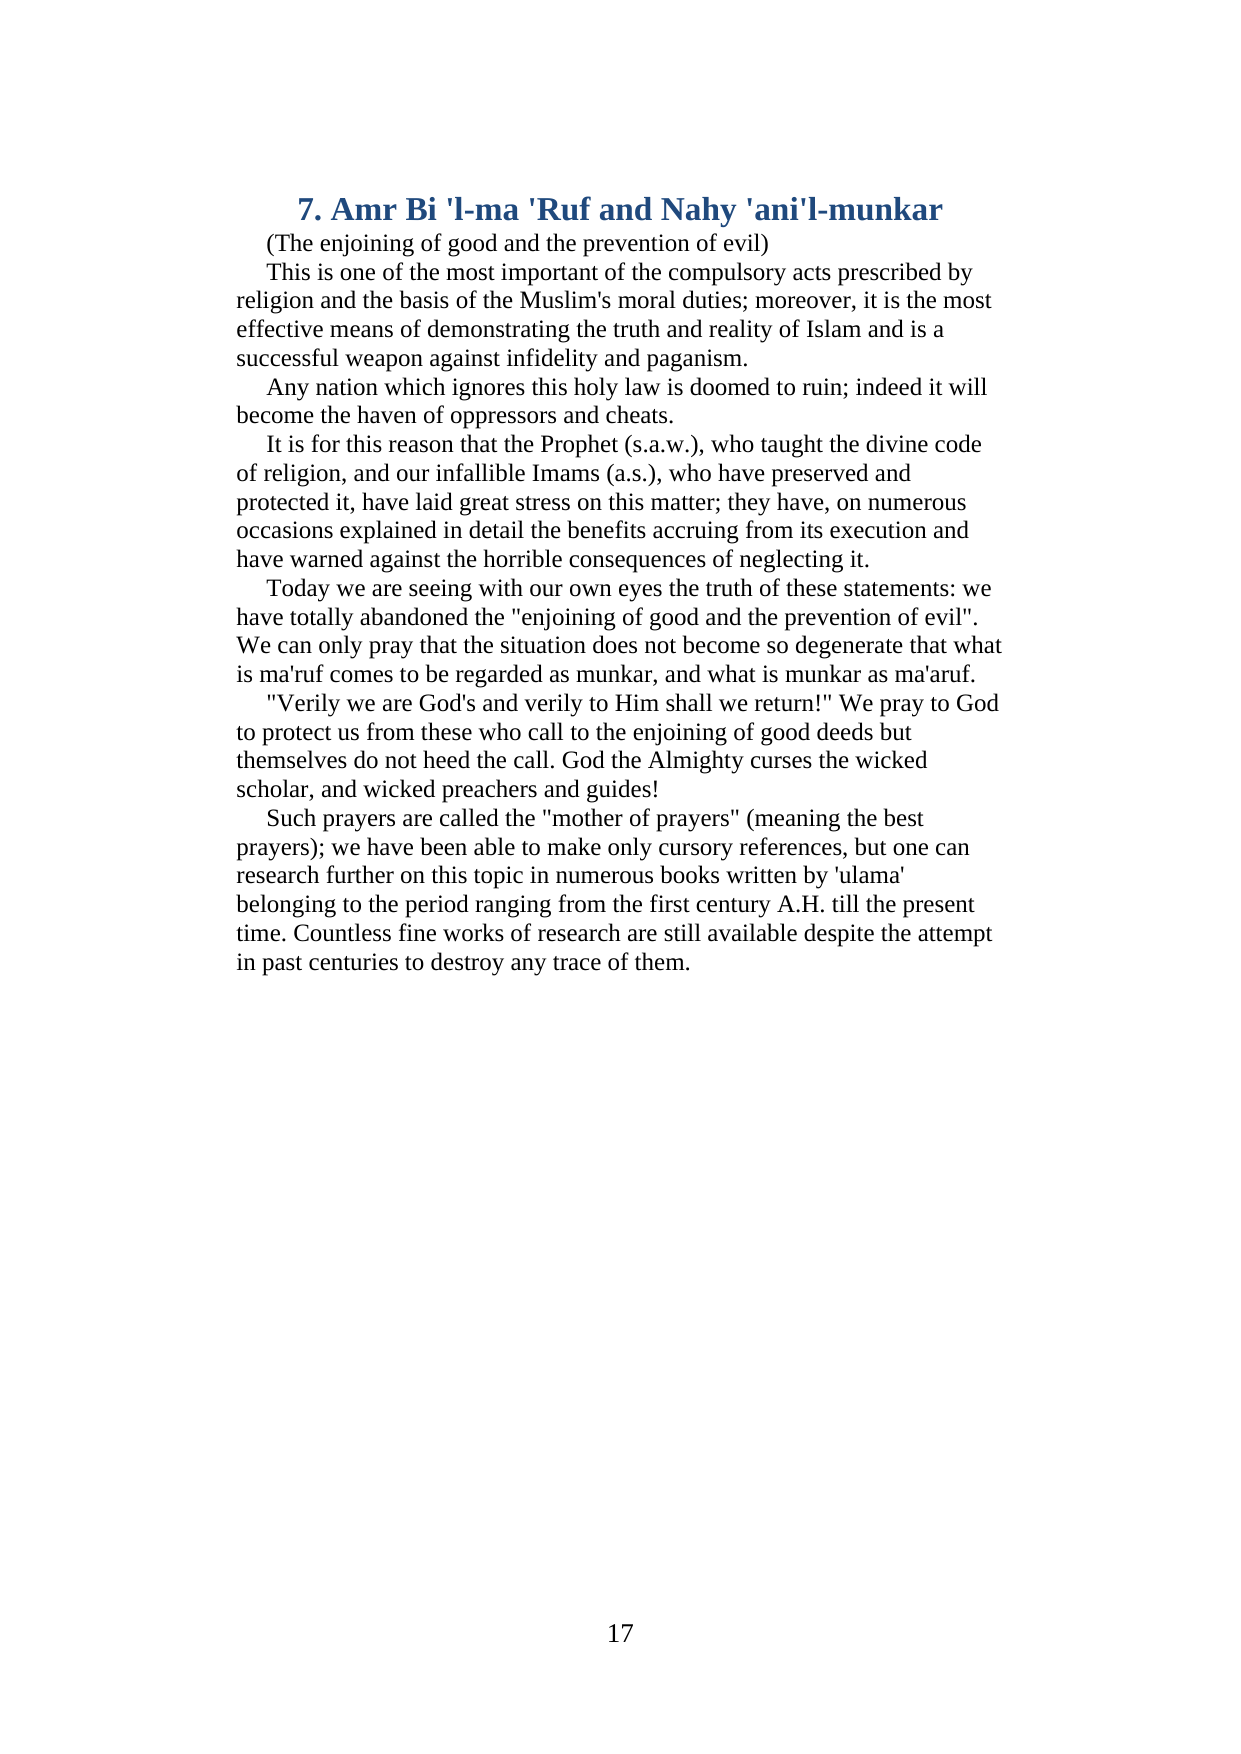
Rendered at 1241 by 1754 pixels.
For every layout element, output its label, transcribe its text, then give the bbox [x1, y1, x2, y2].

text It is for this reason that the Prophet (s.a.w.), who taught the divine code of religion, and our infallible Imams (a.s.), who have preserved and protected it, have laid great stress on this matter; they have, on numerous occasions explained in detail the benefits accruing from its execution and have warned against the horrible consequences of neglecting it. [236, 429, 1004, 573]
subtitle 7. Amr Bi 'l-ma 'Ruf and Nahy 'ani'l-munkar [236, 190, 1004, 228]
text (The enjoining of good and the prevention of evil) [236, 228, 1004, 257]
text "Verily we are God's and verily to Him shall we return!" We pray to God to protect us from these who call to the enjoining of good deeds but themselves do not heed the call. God the Almighty curses the wicked scholar, and wicked preachers and guides! [236, 688, 1004, 803]
text Any nation which ignores this holy law is doomed to ruin; indeed it will become the haven of oppressors and cheats. [236, 372, 1004, 429]
text Such prayers are called the "mother of prayers" (meaning the best prayers); we have been able to make only cursory references, but one can research further on this topic in numerous books written by 'ulama' belonging to the period ranging from the first century A.H. till the present time. Countless fine works of research are still available despite the attempt in past centuries to destroy any trace of them. [236, 803, 1004, 976]
text This is one of the most important of the compulsory acts prescribed by religion and the basis of the Muslim's moral duties; moreover, it is the most effective means of demonstrating the truth and reality of Islam and is a successful weapon against infidelity and paganism. [236, 257, 1004, 372]
text Today we are seeing with our own eyes the truth of these statements: we have totally abandoned the "enjoining of good and the prevention of evil". We can only pray that the situation does not become so degenerate that what is ma'ruf comes to be regarded as munkar, and what is munkar as ma'aruf. [236, 573, 1004, 688]
